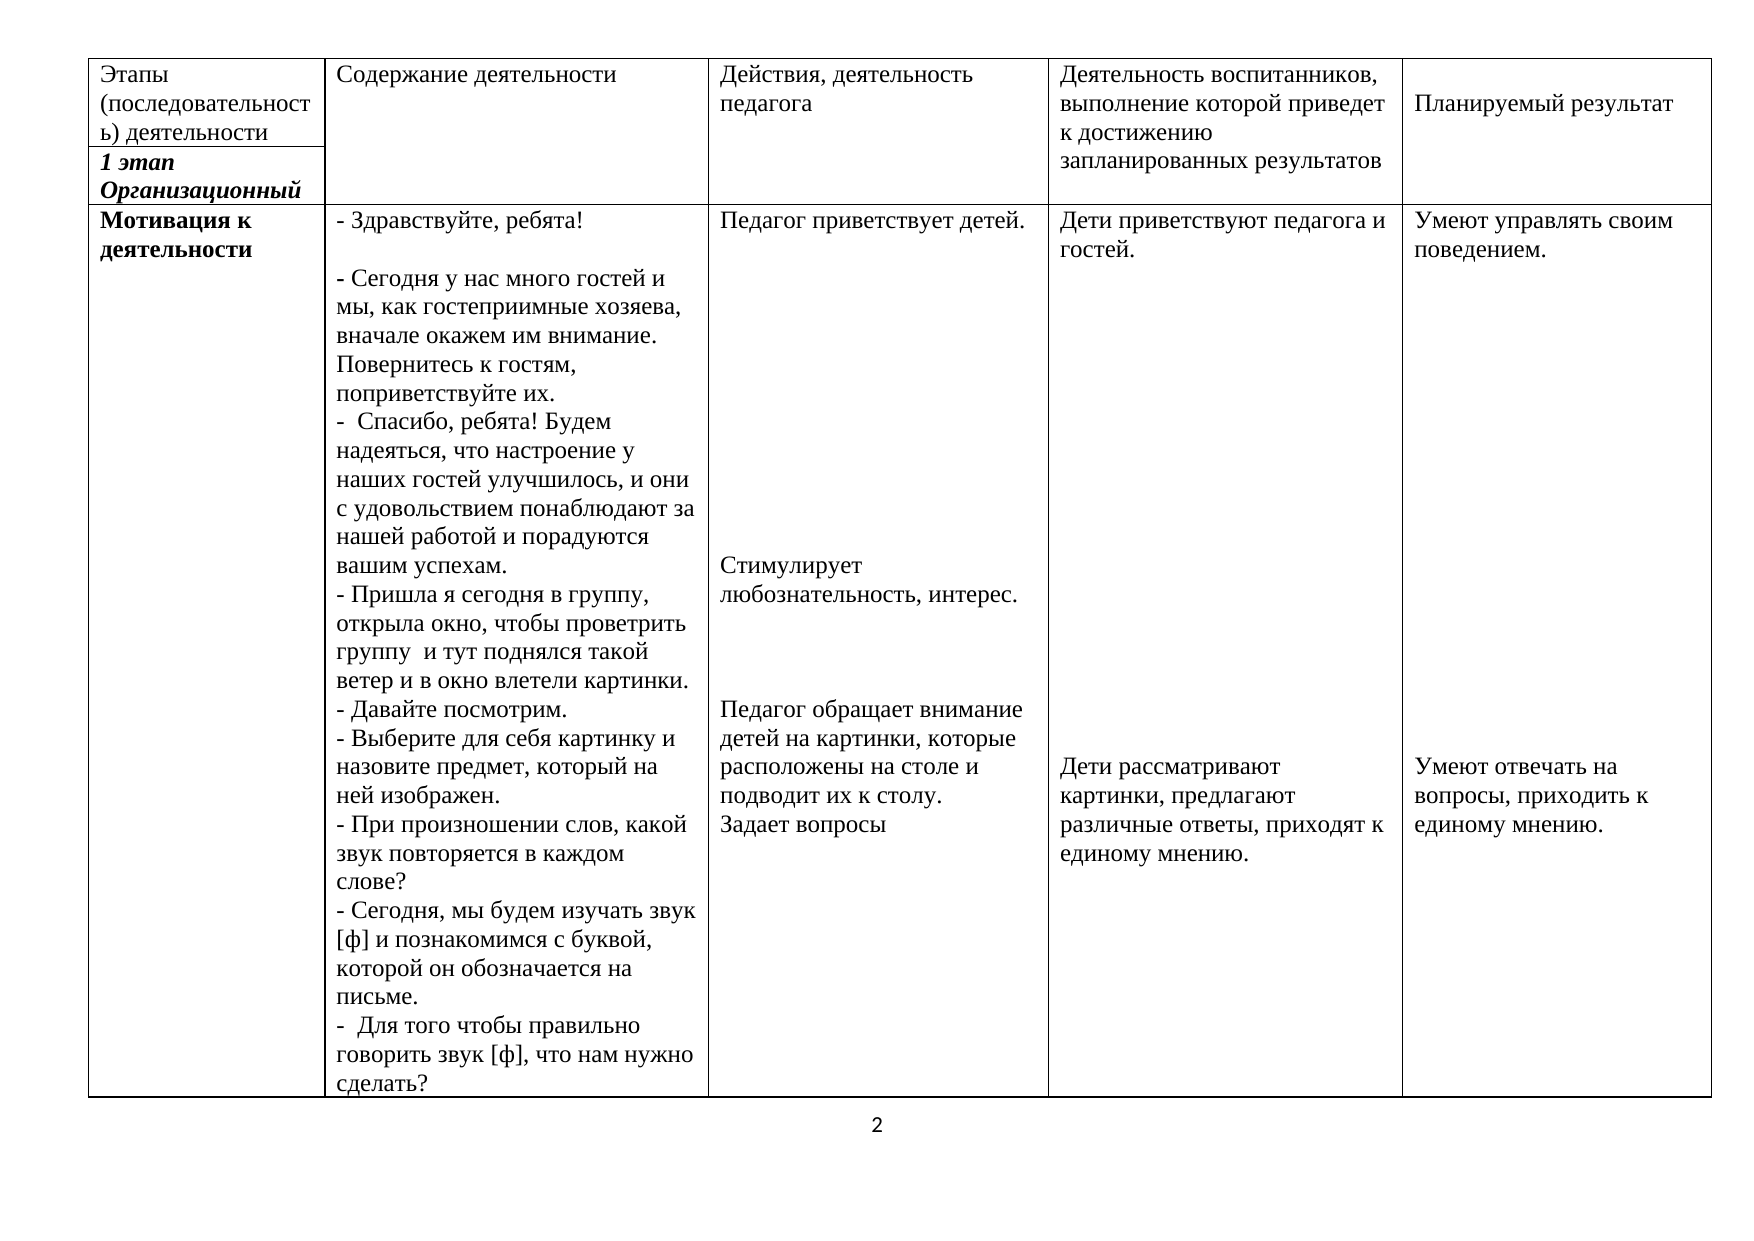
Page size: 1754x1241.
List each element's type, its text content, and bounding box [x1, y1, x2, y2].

table_cell Мотивация к деятельности [89, 205, 324, 1096]
table_header Планируемый результат [1403, 59, 1711, 204]
table_cell - Здравствуйте, ребята! - Сегодня у нас много гостей и мы, как гостеприимные хозяева, вначале окажем им внимание. Повернитесь к гостям, поприветствуйте их. - Спасибо, ребята! Будем надеяться, что настроение у наших гостей улучшилось, и они с удовольствием понаблюдают за нашей работой и порадуются вашим успехам. - Пришла я сегодня в группу, открыла окно, чтобы проветрить группу и тут поднялся такой ветер и в окно влетели картинки. - Давайте посмотрим. - Выберите для себя картинку и назовите предмет, который на ней изображен. - При произношении слов, какой звук повторяется в каждом слове? - Сегодня, мы будем изучать звук [ф] и познакомимся с буквой, которой он обозначается на письме. - Для того чтобы правильно говорить звук [ф], что нам нужно сделать? [326, 205, 708, 1096]
table_header Действия, деятельность педагога [709, 59, 1048, 204]
table_header Деятельность воспитанников, выполнение которой приведет к достижению запланированных результатов [1049, 59, 1402, 204]
table_cell Педагог приветствует детей. Стимулирует любознательность, интерес. Педагог обращает внимание детей на картинки, которые расположены на столе и подводит их к столу. Задает вопросы [709, 205, 1048, 1096]
table_cell Умеют управлять своим поведением. Умеют отвечать на вопросы, приходить к единому мнению. [1403, 205, 1711, 1096]
table_cell 1 этап Организационный [89, 147, 324, 204]
table_cell Дети приветствуют педагога и гостей. Дети рассматривают картинки, предлагают различные ответы, приходят к единому мнению. [1049, 205, 1402, 1096]
table_header Этапы (последовательность) деятельности [89, 59, 324, 146]
table_header Содержание деятельности [326, 59, 708, 204]
